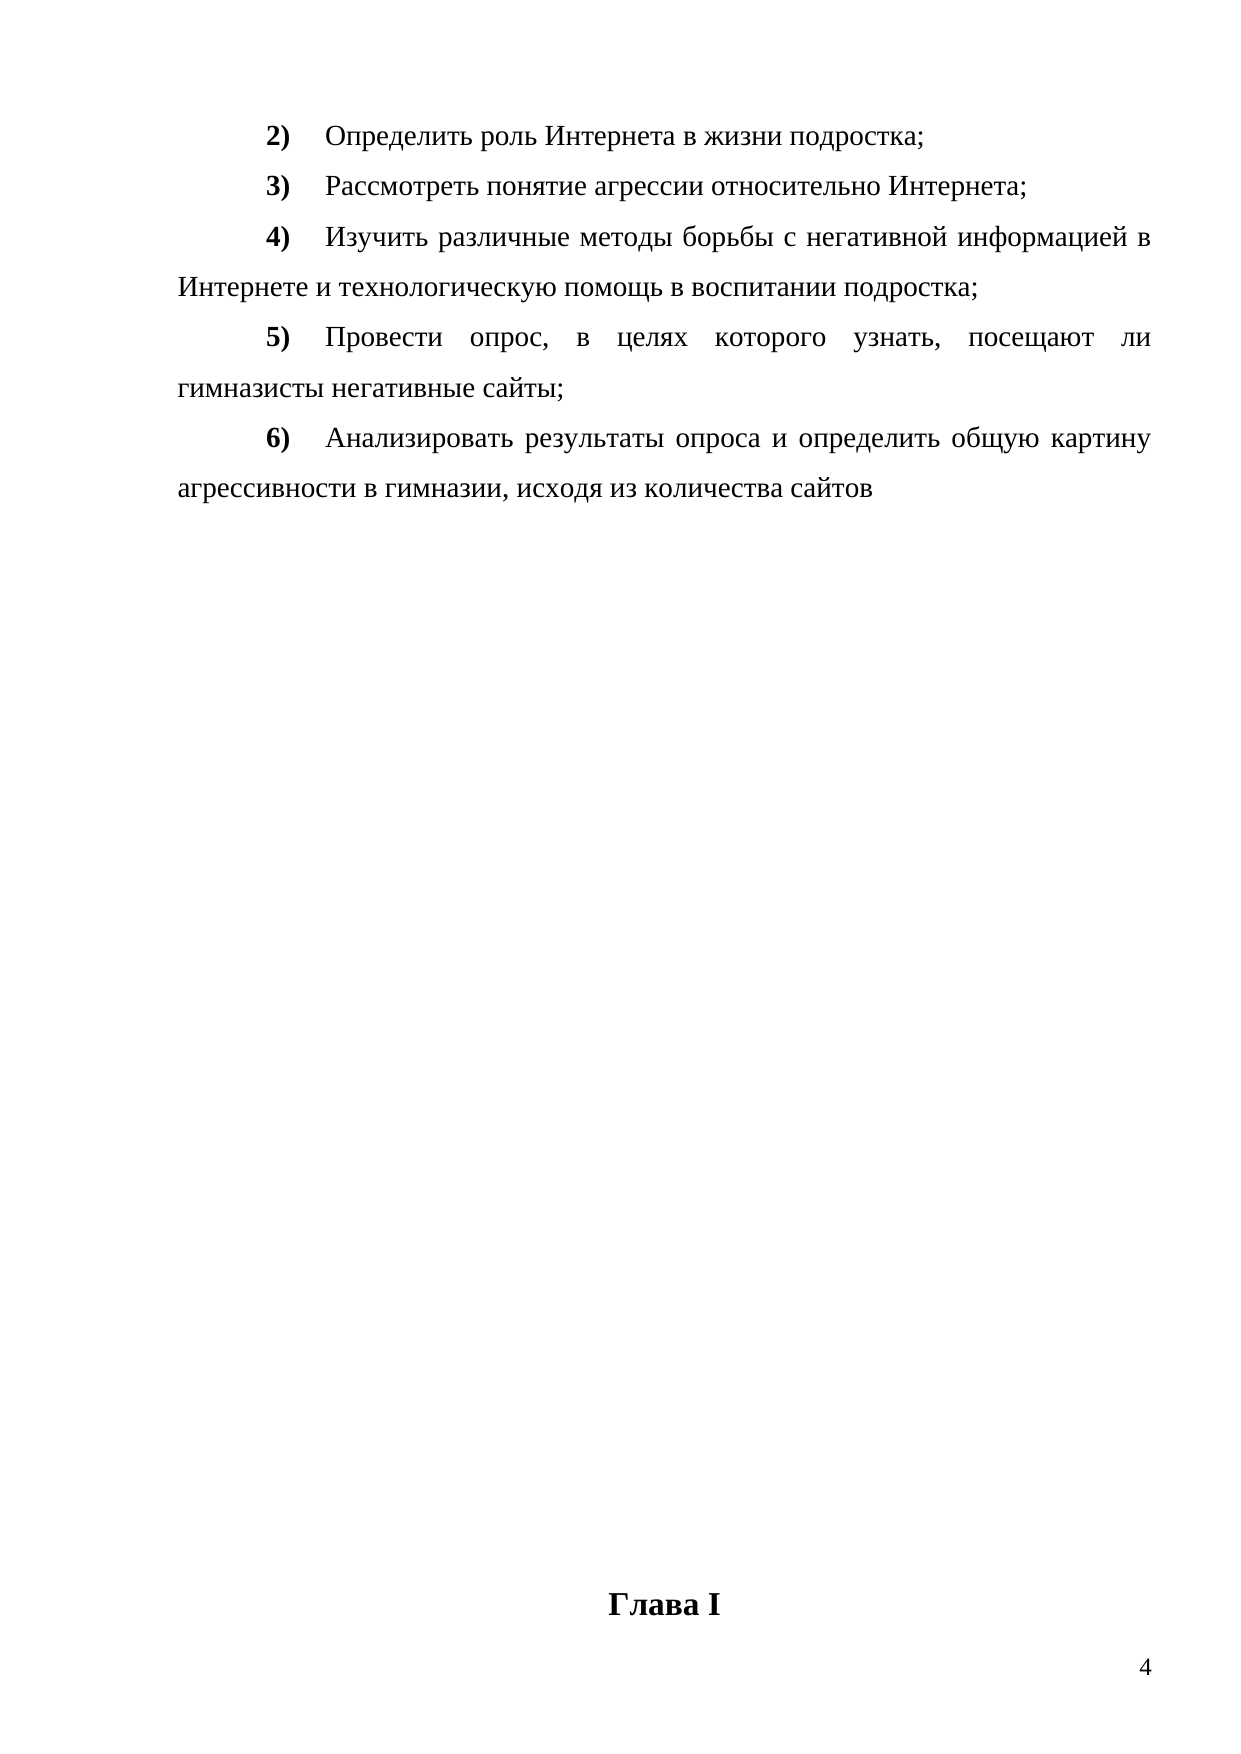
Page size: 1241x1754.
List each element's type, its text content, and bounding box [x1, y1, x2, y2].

list Изучить различные методы борьбы с негативной информацией в Интернете и технологическую помощь в воспитании подростка; [177, 219, 1152, 303]
list Рассмотреть понятие агрессии относительно Интернета; [177, 168, 1152, 202]
list Определить роль Интернета в жизни подростка; [177, 118, 1152, 152]
list Провести опрос, в целях которого узнать, посещают ли гимназисты негативные сайты; [177, 319, 1152, 403]
text Глава I [177, 1584, 1152, 1623]
list Анализировать результаты опроса и определить общую картину агрессивности в гимназии, исходя из количества сайтов [177, 420, 1152, 504]
